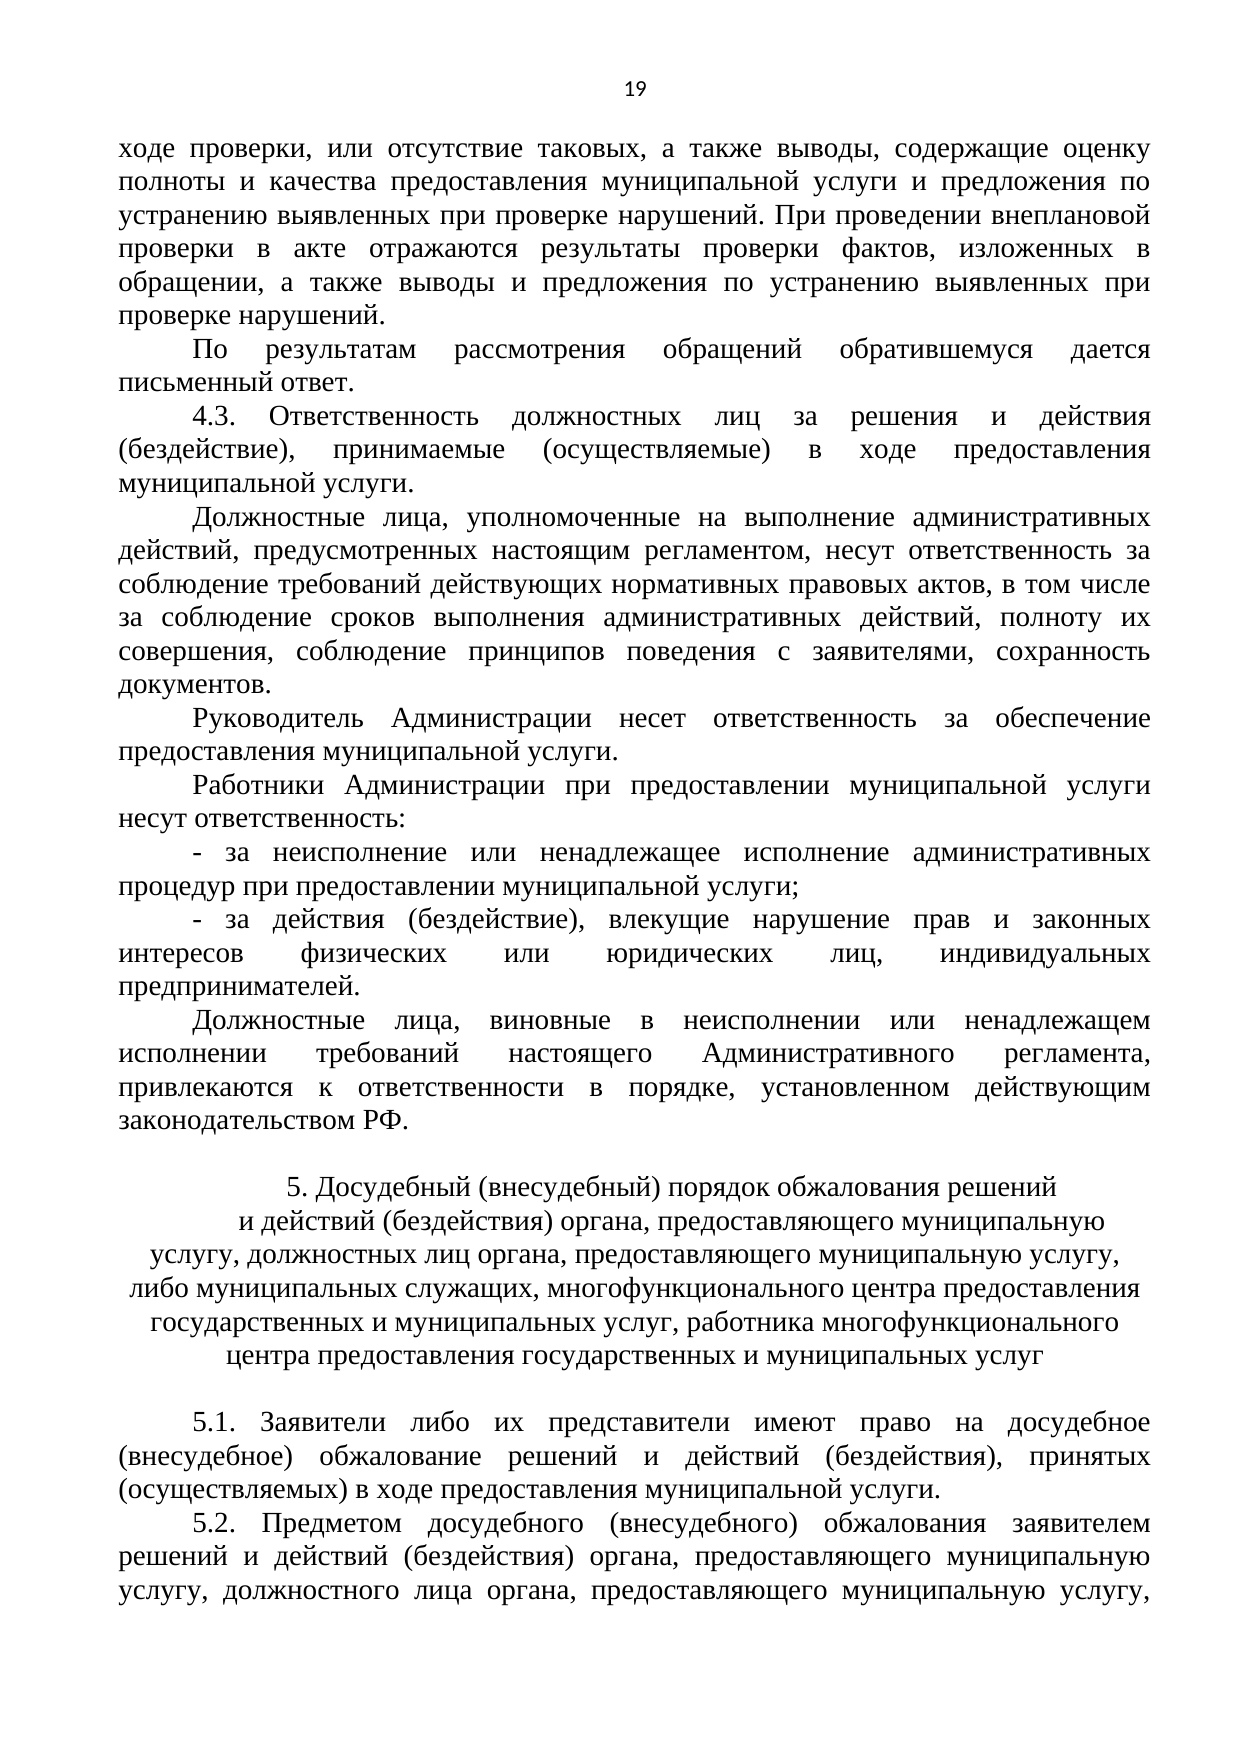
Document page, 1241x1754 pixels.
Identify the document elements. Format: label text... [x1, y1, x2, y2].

text 5.1. Заявители либо их представители имеют право на досудебное (внесудебное) обжалование решений и действий (бездействия), принятых (осуществляемых) в ходе предоставления муниципальной услуги. [118, 1404, 1152, 1505]
text 4.3. Ответственность должностных лиц за решения и действия (бездействие), принимаемые (осуществляемые) в ходе предоставления муниципальной услуги. [118, 398, 1152, 499]
text 5. Досудебный (внесудебный) порядок обжалования решений [118, 1169, 1152, 1203]
text - за действия (бездействие), влекущие нарушение прав и законных интересов физических или юридических лиц, индивидуальных предпринимателей. [118, 901, 1152, 1002]
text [118, 1505, 1152, 1606]
text и действий (бездействия) органа, предоставляющего муниципальную услугу, должностных лиц органа, предоставляющего муниципальную услугу, либо муниципальных служащих, многофункционального центра предоставления государственных и муниципальных услуг, работника многофункционального центра предоставления государственных и муниципальных услуг [118, 1203, 1152, 1371]
text Работники Администрации при предоставлении муниципальной услуги несут ответственность: [118, 767, 1152, 834]
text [118, 130, 1152, 331]
text Руководитель Администрации несет ответственность за обеспечение предоставления муниципальной услуги. [118, 700, 1152, 767]
text Должностные лица, уполномоченные на выполнение административных действий, предусмотренных настоящим регламентом, несут ответственность за соблюдение требований действующих нормативных правовых актов, в том числе за соблюдение сроков выполнения административных действий, полноту их совершения, соблюдение принципов поведения с заявителями, сохранность документов. [118, 499, 1152, 700]
text - за неисполнение или ненадлежащее исполнение административных процедур при предоставлении муниципальной услуги; [118, 834, 1152, 901]
text Должностные лица, виновные в неисполнении или ненадлежащем исполнении требований настоящего Административного регламента, привлекаются к ответственности в порядке, установленном действующим законодательством РФ. [118, 1002, 1152, 1136]
text По результатам рассмотрения обращений обратившемуся дается письменный ответ. [118, 331, 1152, 398]
